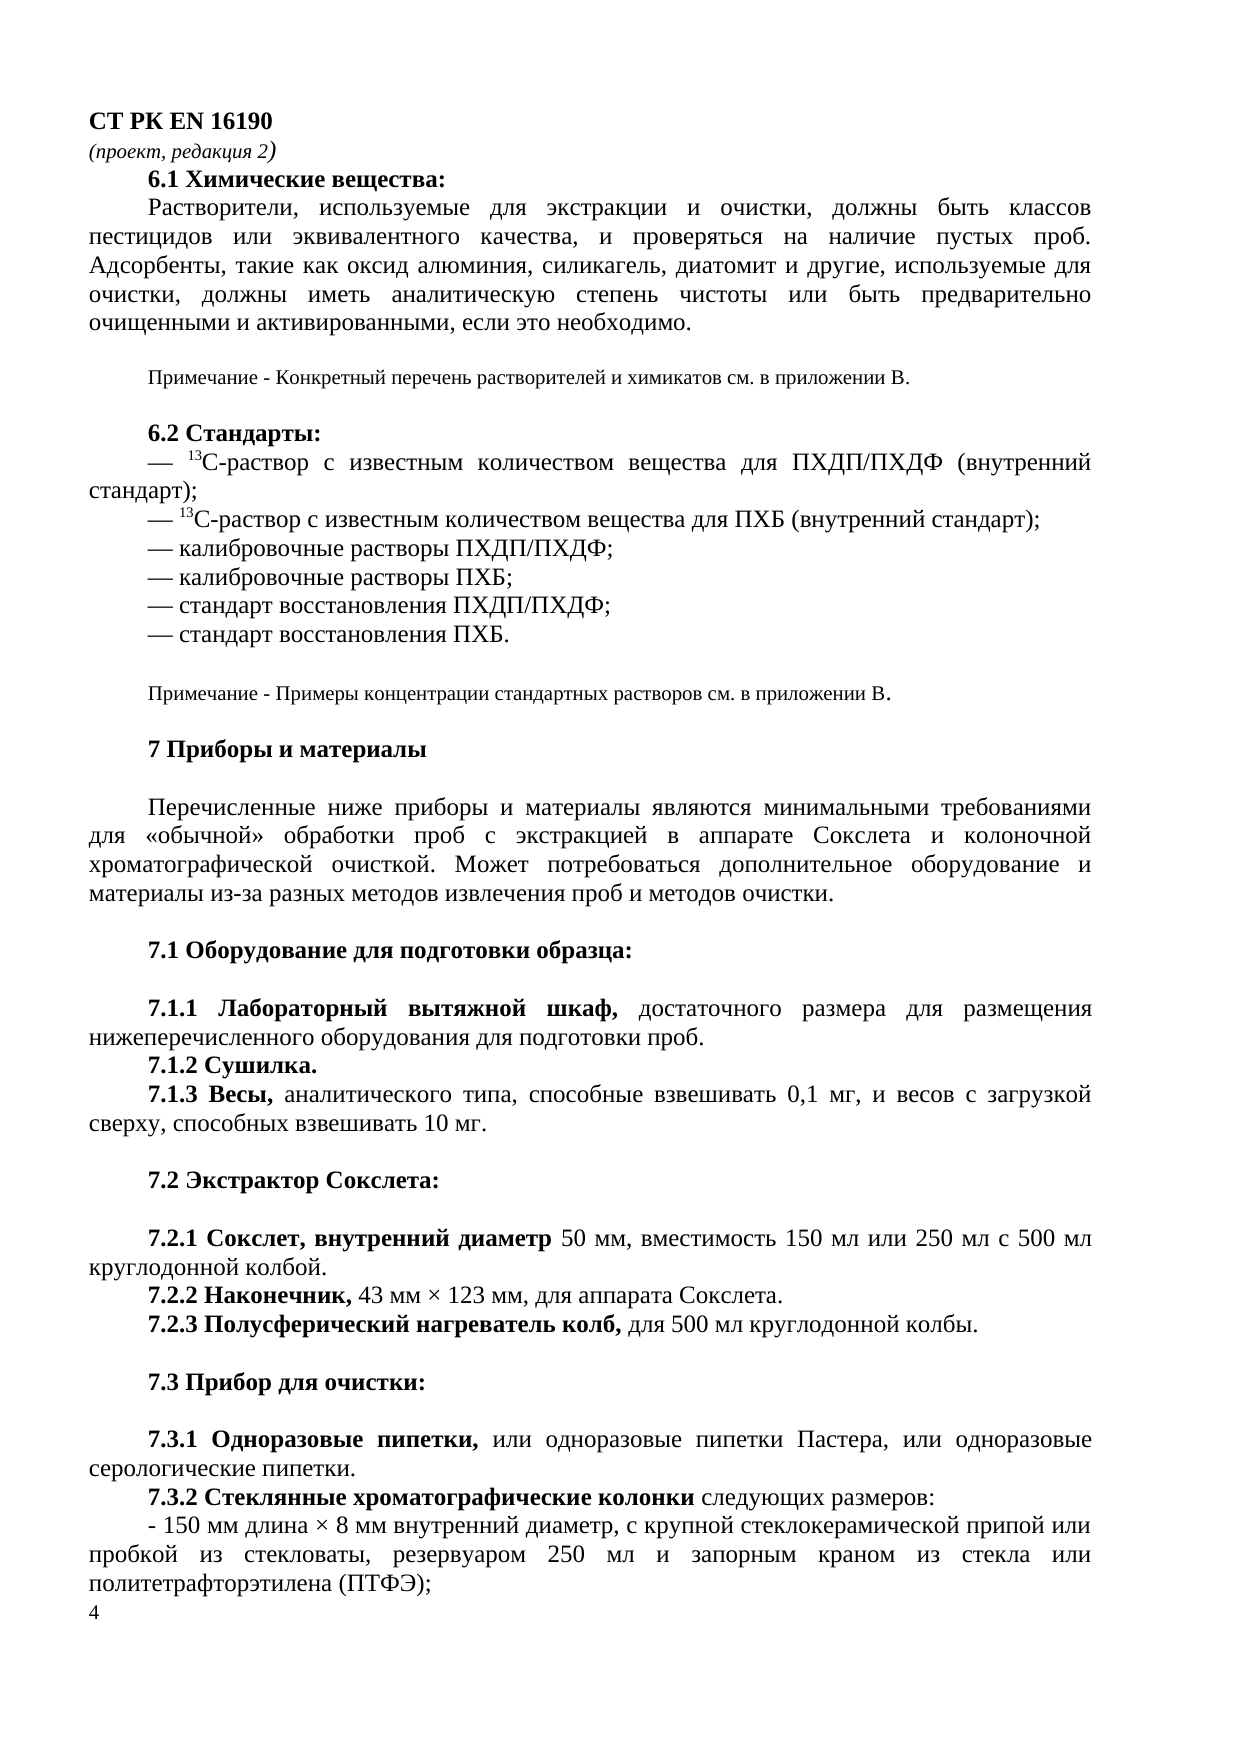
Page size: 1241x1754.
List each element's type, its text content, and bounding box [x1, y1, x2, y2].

text 7 Приборы и материалы [89, 734, 1092, 763]
text — 13C-раствор с известным количеством вещества для ПХБ (внутренний стандарт); [89, 504, 1092, 533]
text 7.3.1 Одноразовые пипетки, или одноразовые пипетки Пастера, или одноразовые серологические пипетки. [89, 1424, 1092, 1482]
text 6.1 Химические вещества: [89, 164, 1092, 192]
text — 13C-раствор с известным количеством вещества для ПХДП/ПХДФ (внутренний стандарт); [89, 447, 1092, 504]
text — стандарт восстановления ПХБ. [89, 619, 1092, 648]
text 7.1.3 Весы, аналитического типа, способные взвешивать 0,1 мг, и весов с загрузкой сверху, способных взвешивать 10 мг. [89, 1079, 1092, 1137]
text Перечисленные ниже приборы и материалы являются минимальными требованиями для «обычной» обработки проб с экстракцией в аппарате Сокслета и колоночной хроматографической очисткой. Может потребоваться дополнительное оборудование и материалы из-за разных методов извлечения проб и методов очистки. [89, 792, 1092, 907]
text 7.2.2 Наконечник, 43 мм × 123 мм, для аппарата Сокслета. [89, 1280, 1092, 1309]
text — стандарт восстановления ПХДП/ПХДФ; [89, 590, 1092, 619]
text 7.2.3 Полусферический нагреватель колб, для 500 мл круглодонной колбы. [89, 1309, 1092, 1338]
text 7.2.1 Сокслет, внутренний диаметр 50 мм, вместимость 150 мл или 250 мл с 500 мл круглодонной колбой. [89, 1223, 1092, 1280]
text — калибровочные растворы ПХДП/ПХДФ; [89, 533, 1092, 562]
text 7.3 Прибор для очистки: [89, 1367, 1092, 1395]
text Примечание - Конкретный перечень растворителей и химикатов см. в приложении B. [89, 365, 1092, 389]
text Примечание - Примеры концентрации стандартных растворов см. в приложении В. [89, 677, 1092, 705]
text 7.1.2 Сушилка. [89, 1050, 1092, 1079]
text 7.2 Экстрактор Сокслета: [89, 1165, 1092, 1194]
text 7.1 Оборудование для подготовки образца: [89, 935, 1092, 964]
text Растворители, используемые для экстракции и очистки, должны быть классов пестицидов или эквивалентного качества, и проверяться на наличие пустых проб. Адсорбенты, такие как оксид алюминия, силикагель, диатомит и другие, используемые для очистки, должны иметь аналитическую степень чистоты или быть предварительно очищенными и активированными, если это необходимо. [89, 192, 1092, 336]
text 7.1.1 Лабораторный вытяжной шкаф, достаточного размера для размещения нижеперечисленного оборудования для подготовки проб. [89, 993, 1092, 1050]
text - 150 мм длина × 8 мм внутренний диаметр, с крупной стеклокерамической припой или пробкой из стекловаты, резервуаром 250 мл и запорным краном из стекла или политетрафторэтилена (ПТФЭ); [89, 1510, 1092, 1597]
text 7.3.2 Стеклянные хроматографические колонки следующих размеров: [89, 1482, 1092, 1510]
text 6.2 Стандарты: [89, 418, 1092, 447]
text — калибровочные растворы ПХБ; [89, 562, 1092, 590]
